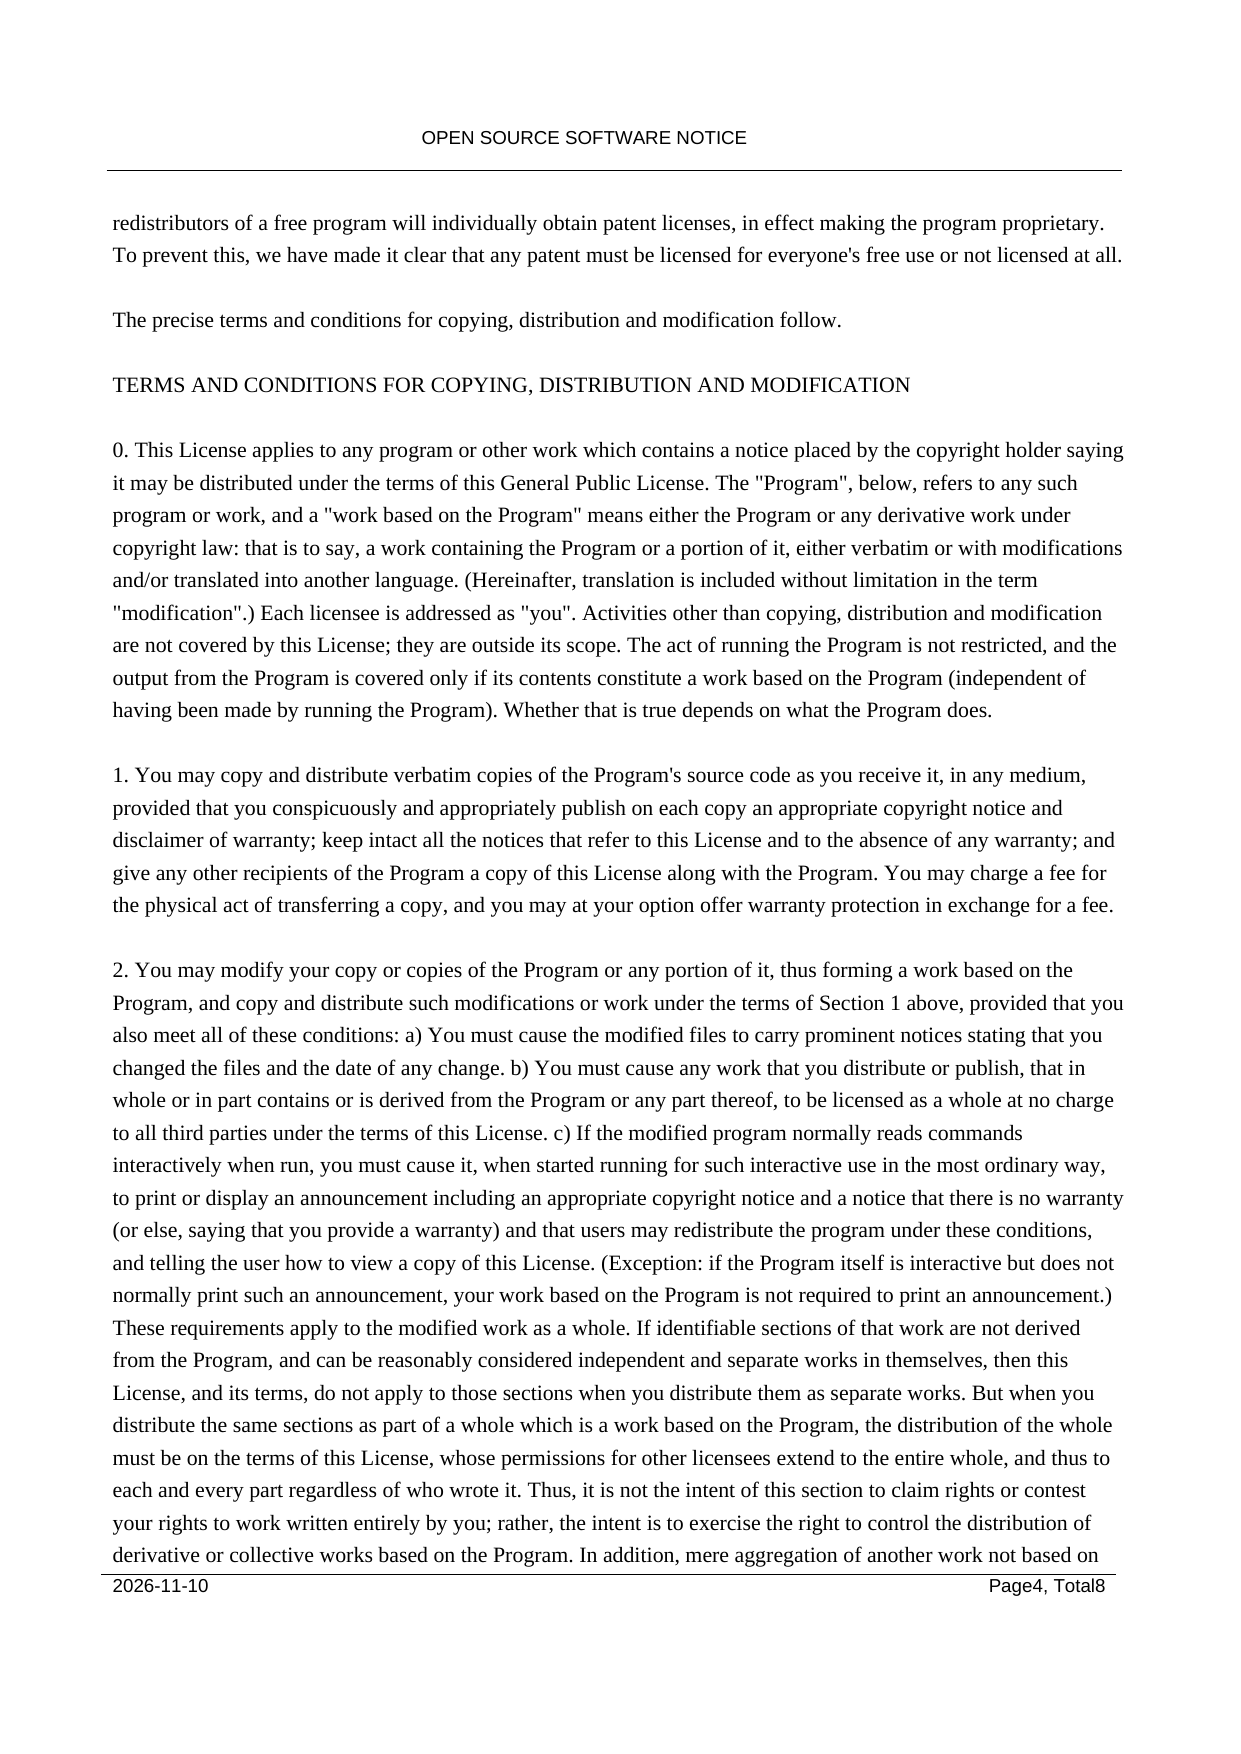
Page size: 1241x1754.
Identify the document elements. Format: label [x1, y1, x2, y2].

text [112, 206, 1128, 1571]
